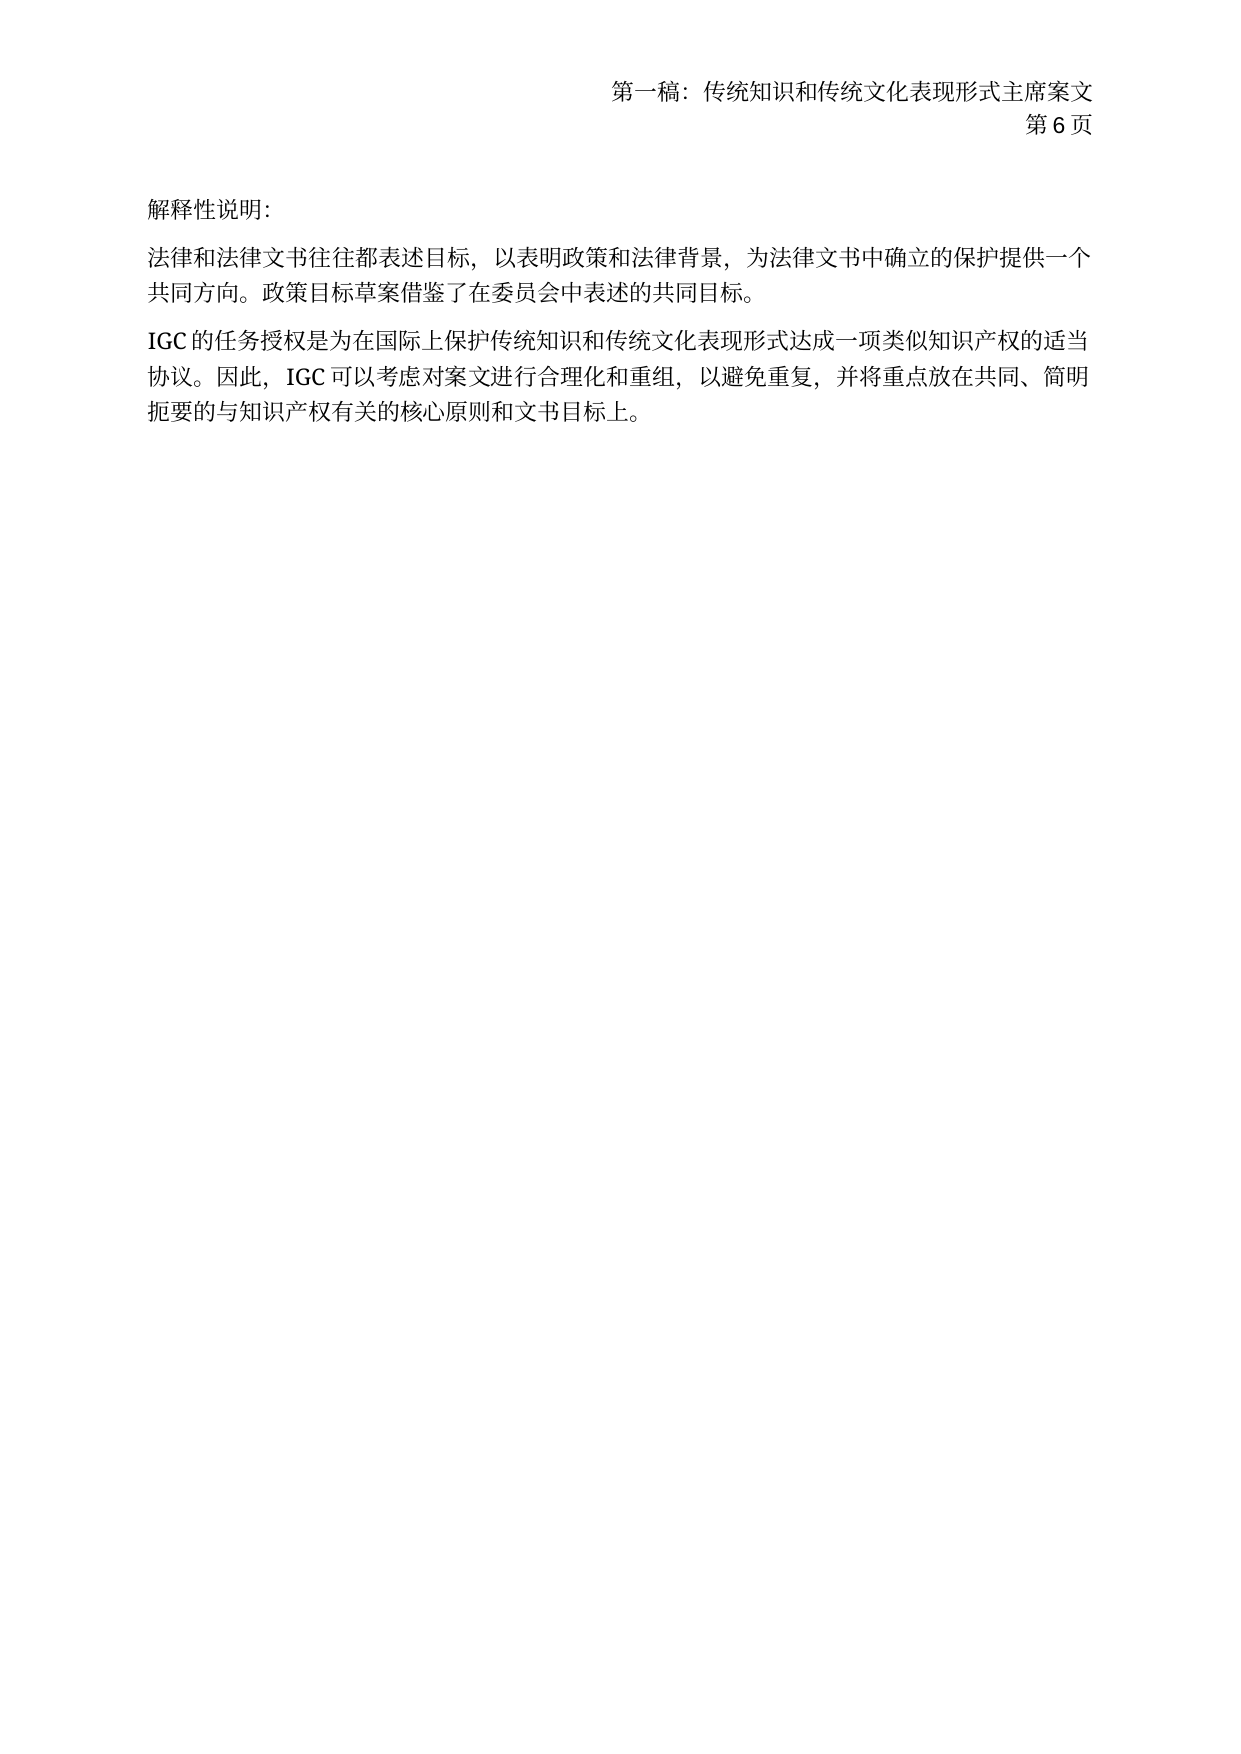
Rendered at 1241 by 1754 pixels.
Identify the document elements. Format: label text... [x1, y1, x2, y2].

text 解释性说明： [148, 190, 1093, 225]
text IGC的任务授权是为在国际上保护传统知识和传统文化表现形式达成一项类似知识产权的适当协议。因此，IGC可以考虑对案文进行合理化和重组，以避免重复，并将重点放在共同、简明扼要的与知识产权有关的核心原则和文书目标上。 [148, 321, 1093, 427]
text 法律和法律文书往往都表述目标，以表明政策和法律背景，为法律文书中确立的保护提供一个共同方向。政策目标草案借鉴了在委员会中表述的共同目标。 [148, 238, 1093, 308]
